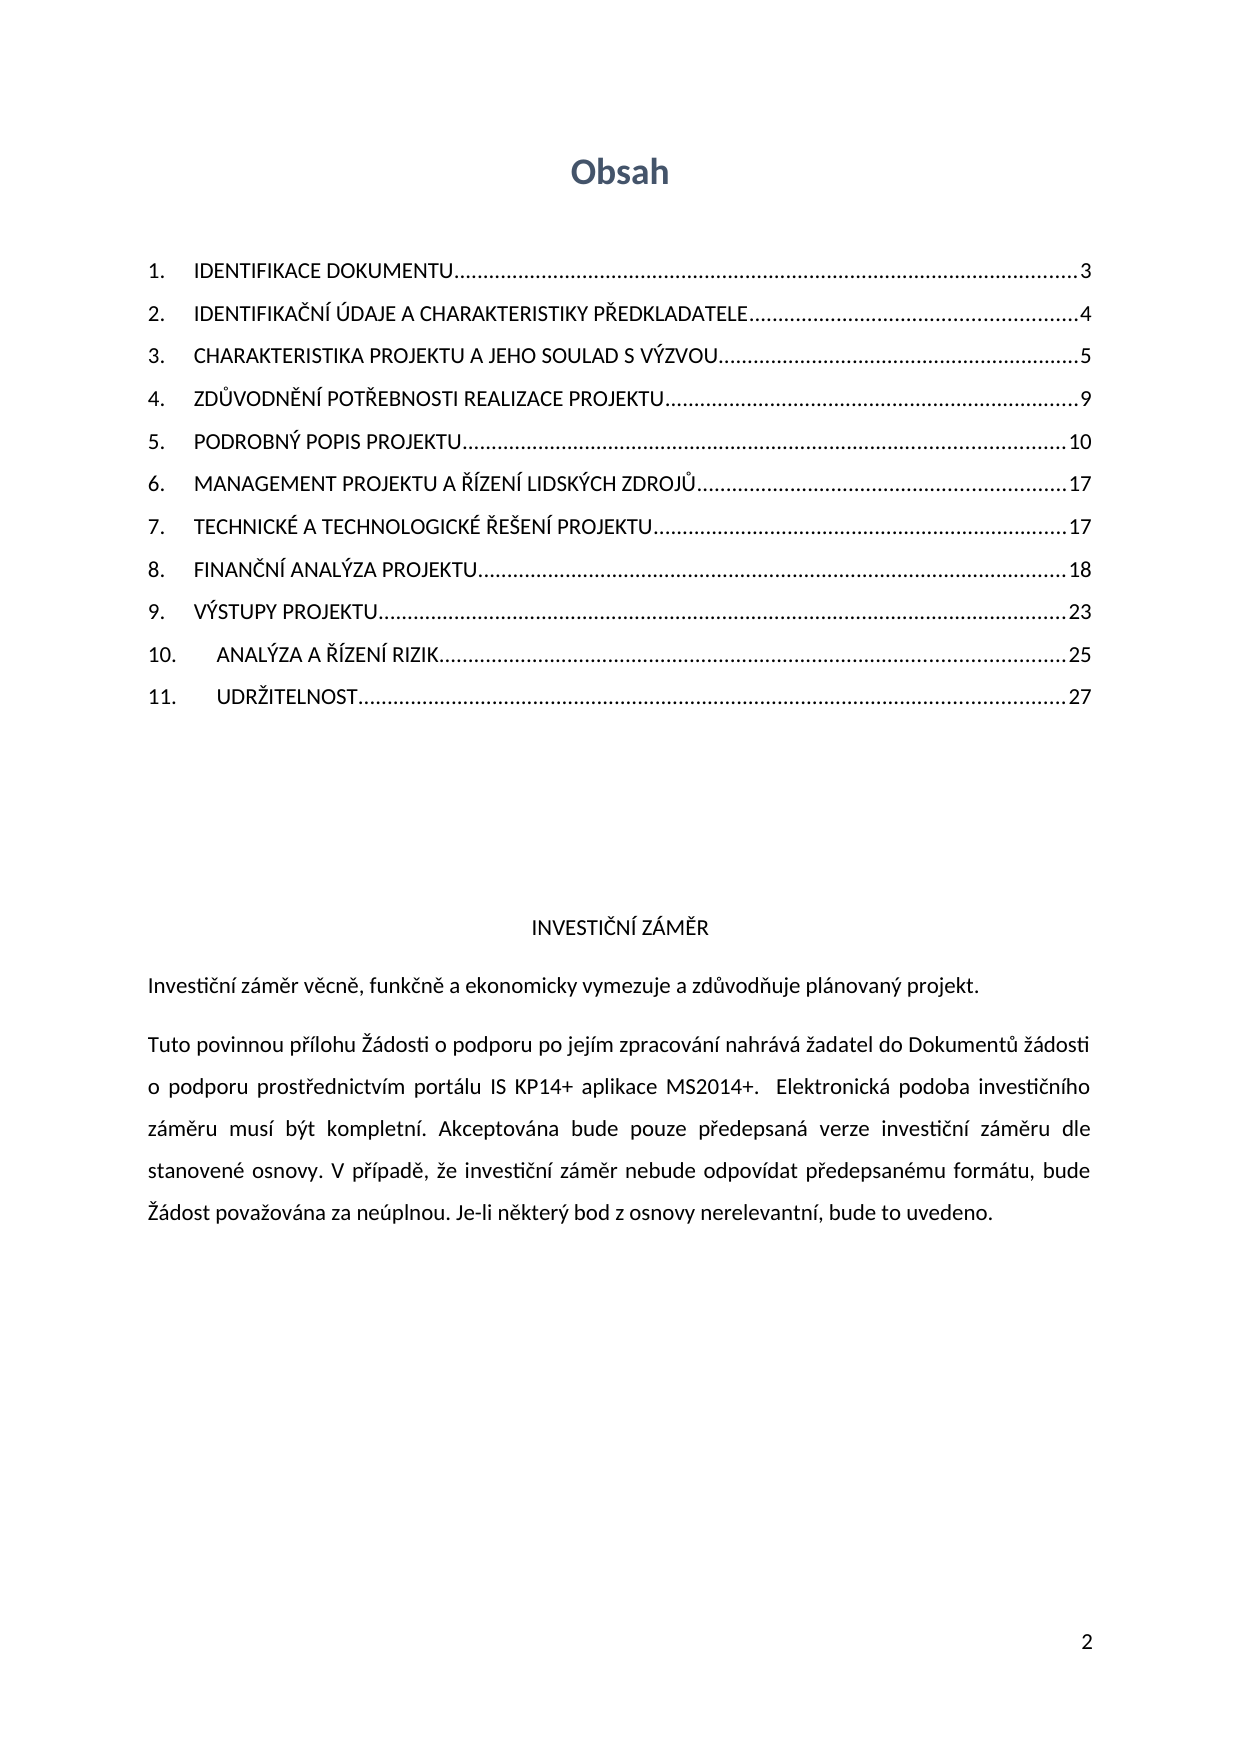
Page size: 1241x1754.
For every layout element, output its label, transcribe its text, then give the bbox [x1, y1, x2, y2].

text Tuto povinnou přílohu Žádosti o podporu po jejím zpracování nahrává žadatel do Dokumentů žádosti o podporu prostřednictvím portálu IS KP14+ aplikace MS2014+. Elektronická podoba investičního záměru musí být kompletní. Akceptována bude pouze předepsaná verze investiční záměru dle stanovené osnovy. V případě, že investiční záměr nebude odpovídat předepsanému formátu, bude Žádost považována za neúplnou. Je-li některý bod z osnovy nerelevantní, bude to uvedeno. [148, 1030, 1092, 1226]
text INVESTIČNÍ ZÁMĚR [148, 913, 1092, 941]
text Investiční záměr věcně, funkčně a ekonomicky vymezuje a zdůvodňuje plánovaný projekt. [148, 971, 1092, 999]
text Obsah [148, 148, 1092, 193]
